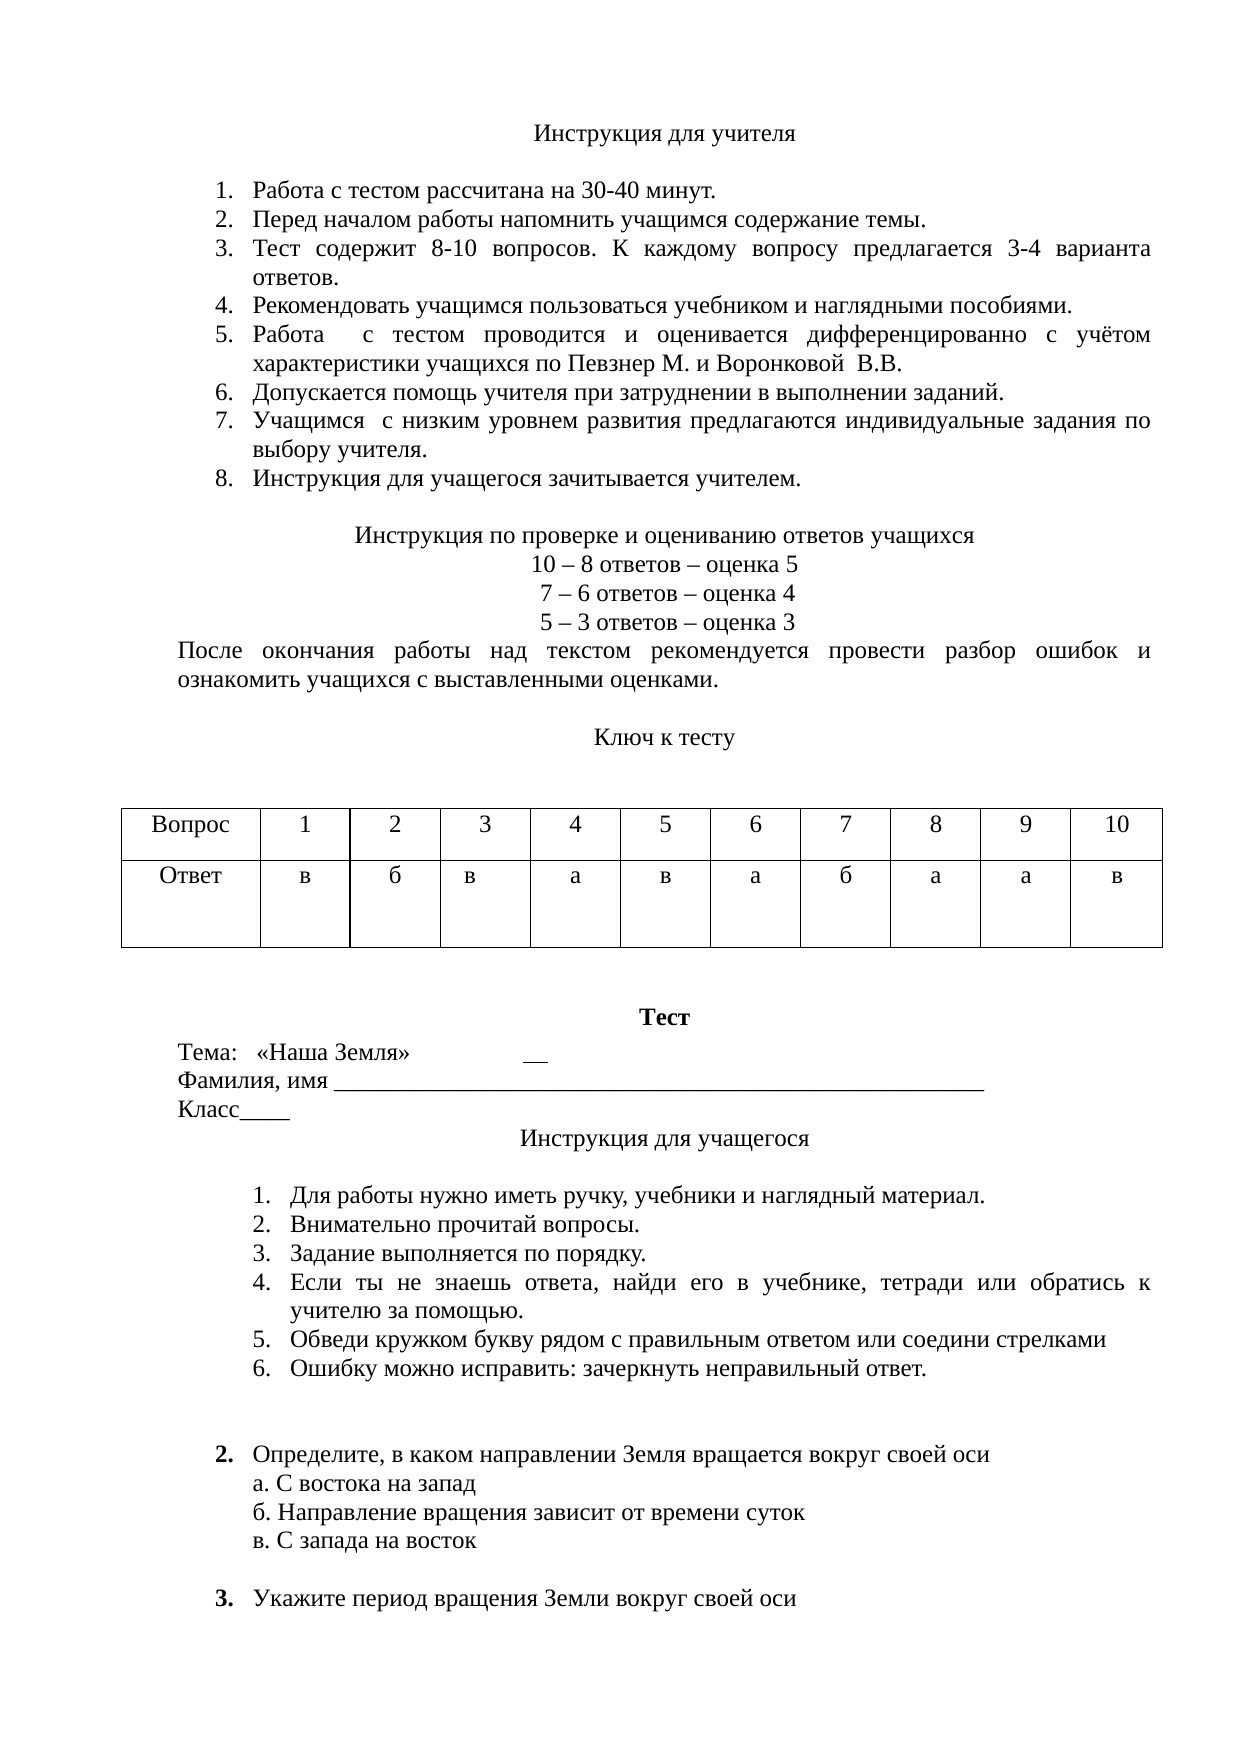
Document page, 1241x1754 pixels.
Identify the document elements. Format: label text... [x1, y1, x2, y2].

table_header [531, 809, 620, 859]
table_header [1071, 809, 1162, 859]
list Рекомендовать учащимся пользоваться учебником и наглядными пособиями. [215, 291, 1152, 319]
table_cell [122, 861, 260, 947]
subtitle Тест [177, 1002, 1152, 1030]
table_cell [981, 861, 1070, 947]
list Определите, в каком направлении Земля вращается вокруг своей оси [215, 1439, 1152, 1468]
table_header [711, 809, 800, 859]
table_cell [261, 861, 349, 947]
text После окончания работы над текстом рекомендуется провести разбор ошибок и ознакомить учащихся с выставленными оценками. [177, 636, 1152, 693]
text в. С запада на восток [252, 1525, 1152, 1554]
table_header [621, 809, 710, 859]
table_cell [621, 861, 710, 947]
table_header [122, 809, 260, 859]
list Учащимся с низким уровнем развития предлагаются индивидуальные задания по выбору учителя. [215, 406, 1152, 463]
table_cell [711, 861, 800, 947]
subtitle Инструкция по проверке и оцениванию ответов учащихся [177, 521, 1152, 549]
text Класс____ [177, 1094, 1152, 1123]
text 5 – 3 ответов – оценка 3 [177, 607, 1152, 636]
list Задание выполняется по порядку. [252, 1238, 1152, 1267]
list Обведи кружком букву рядом с правильным ответом или соедини стрелками [252, 1324, 1152, 1353]
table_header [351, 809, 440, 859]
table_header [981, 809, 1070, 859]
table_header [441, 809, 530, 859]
list Инструкция для учащегося зачитывается учителем. [215, 463, 1152, 492]
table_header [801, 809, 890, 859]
list Тест содержит 8-10 вопросов. К каждому вопросу предлагается 3-4 варианта ответов. [215, 233, 1152, 291]
text а. С востока на запад [252, 1468, 1152, 1497]
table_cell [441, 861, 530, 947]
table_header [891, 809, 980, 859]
subtitle Ключ к тесту [177, 722, 1152, 751]
list Перед началом работы напомнить учащимся содержание темы. [215, 204, 1152, 233]
list Работа с тестом рассчитана на 30-40 минут. [215, 176, 1152, 204]
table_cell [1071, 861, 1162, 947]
text б. Направление вращения зависит от времени суток [252, 1497, 1152, 1525]
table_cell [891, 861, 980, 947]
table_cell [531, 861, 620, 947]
subtitle Инструкция для учителя [177, 118, 1152, 147]
list Если ты не знаешь ответа, найди его в учебнике, тетради или обратись к учителю за помощью. [252, 1267, 1152, 1324]
list Ошибку можно исправить: зачеркнуть неправильный ответ. [252, 1353, 1152, 1382]
text Тема: «Наша Земля» [177, 1037, 1152, 1065]
list Внимательно прочитай вопросы. [252, 1209, 1152, 1238]
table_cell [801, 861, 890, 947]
list Допускается помощь учителя при затруднении в выполнении заданий. [215, 377, 1152, 406]
text 7 – 6 ответов – оценка 4 [177, 578, 1152, 607]
text Фамилия, имя ____________________________________________________ [177, 1065, 1152, 1094]
text 10 – 8 ответов – оценка 5 [177, 549, 1152, 578]
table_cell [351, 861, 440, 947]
list Для работы нужно иметь ручку, учебники и наглядный материал. [252, 1180, 1152, 1209]
subtitle Инструкция для учащегося [177, 1123, 1152, 1152]
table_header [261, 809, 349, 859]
list Укажите период вращения Земли вокруг своей оси [215, 1583, 1152, 1612]
list Работа с тестом проводится и оценивается дифференцированно с учётом характеристики учащихся по Певзнер М. и Воронковой В.В. [215, 319, 1152, 377]
